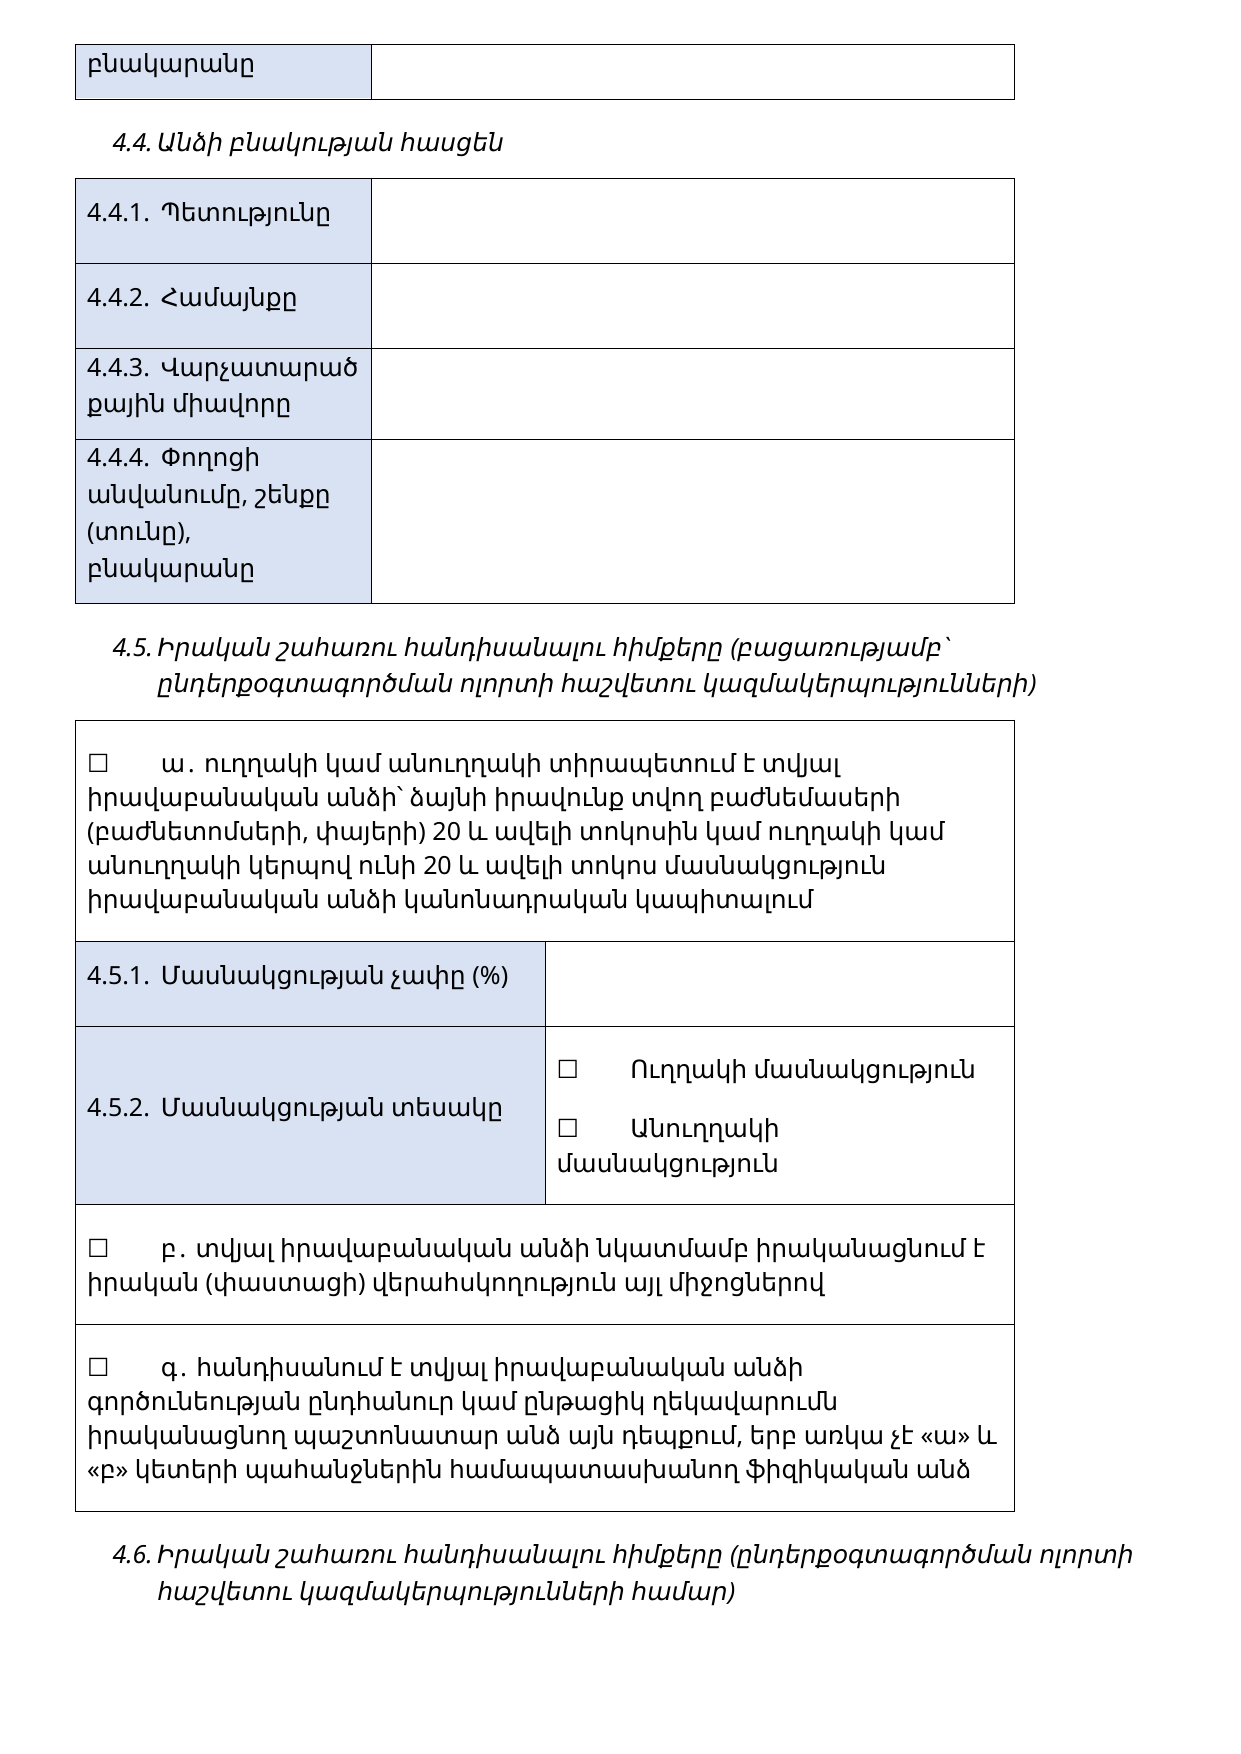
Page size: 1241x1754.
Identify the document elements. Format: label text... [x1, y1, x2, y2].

list Իրական շահառու հանդիսանալու հիմքերը (ընդերքօգտագործման ոլորտի հաշվետու կազմակերպությունների համար) [112, 1537, 1165, 1608]
table_header [372, 179, 1014, 263]
table_cell ☐ Ուղղակի մասնակցություն ☐ Անուղղակի մասնակցություն [546, 1027, 1014, 1204]
table_cell Համայնքը [76, 264, 371, 348]
table_header Պետությունը [76, 179, 371, 263]
list Անձի բնակության հասցեն [112, 124, 1165, 158]
table_cell Մասնակցության չափը (%) [76, 942, 545, 1026]
list Իրական շահառու հանդիսանալու հիմքերը (բացառությամբ` ընդերքօգտագործման ոլորտի հաշվետու կազմակերպությունների) [112, 629, 1165, 700]
table_cell Մասնակցության տեսակը [76, 1027, 545, 1204]
table_cell Վարչատարածքային միավորը [76, 349, 371, 439]
table_cell [372, 349, 1014, 439]
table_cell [76, 440, 371, 603]
table_header ☐ ա․ ուղղակի կամ անուղղակի տիրապետում է տվյալ իրավաբանական անձի՝ ձայնի իրավունք տվող բաժնեմասերի (բաժնետոմսերի, փայերի) 20 և ավելի տոկոսին կամ ուղղակի կամ անուղղակի կերպով ունի 20 և ավելի տոկոս մասնակցություն իրավաբանական անձի կանոնադրական կապիտալում [76, 721, 1014, 941]
table_cell [372, 264, 1014, 348]
table_cell ☐ բ․ տվյալ իրավաբանական անձի նկատմամբ իրականացնում է իրական (փաստացի) վերահսկողություն այլ միջոցներով [76, 1205, 1014, 1323]
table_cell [76, 45, 371, 98]
table_cell [546, 942, 1014, 1026]
table_cell [372, 440, 1014, 603]
table_cell [372, 45, 1014, 98]
table_cell ☐ գ․ հանդիսանում է տվյալ իրավաբանական անձի գործունեության ընդհանուր կամ ընթացիկ ղեկավարումն իրականացնող պաշտոնատար անձ այն դեպքում, երբ առկա չէ «ա» և «բ» կետերի պահանջներին համապատասխանող ֆիզիկական անձ [76, 1325, 1014, 1511]
